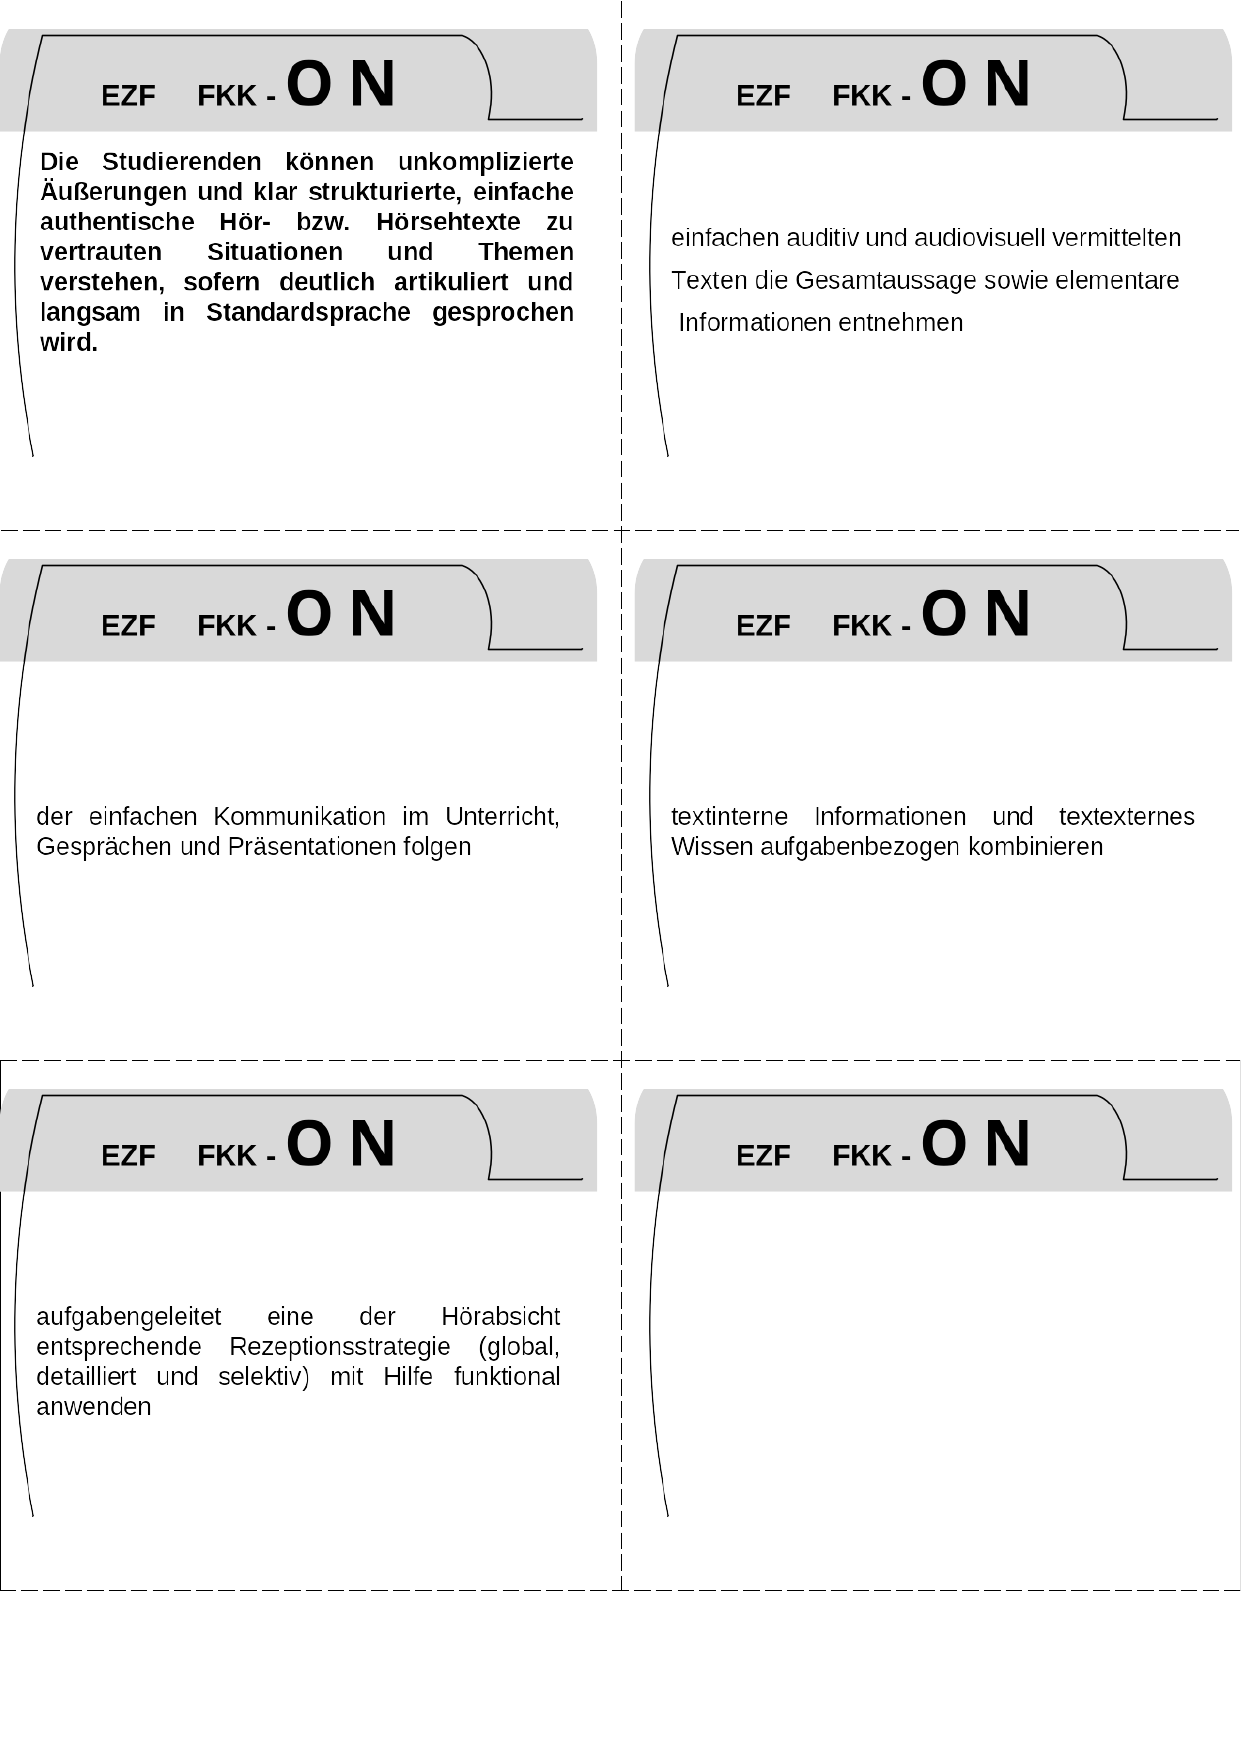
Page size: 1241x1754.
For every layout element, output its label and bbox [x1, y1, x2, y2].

table_cell [1, 1060, 621, 1590]
table_header [0, 1, 621, 530]
table_cell [0, 530, 621, 1060]
table_header [621, 1, 1240, 530]
table_cell [621, 530, 1240, 1060]
table_cell [621, 1060, 1240, 1590]
